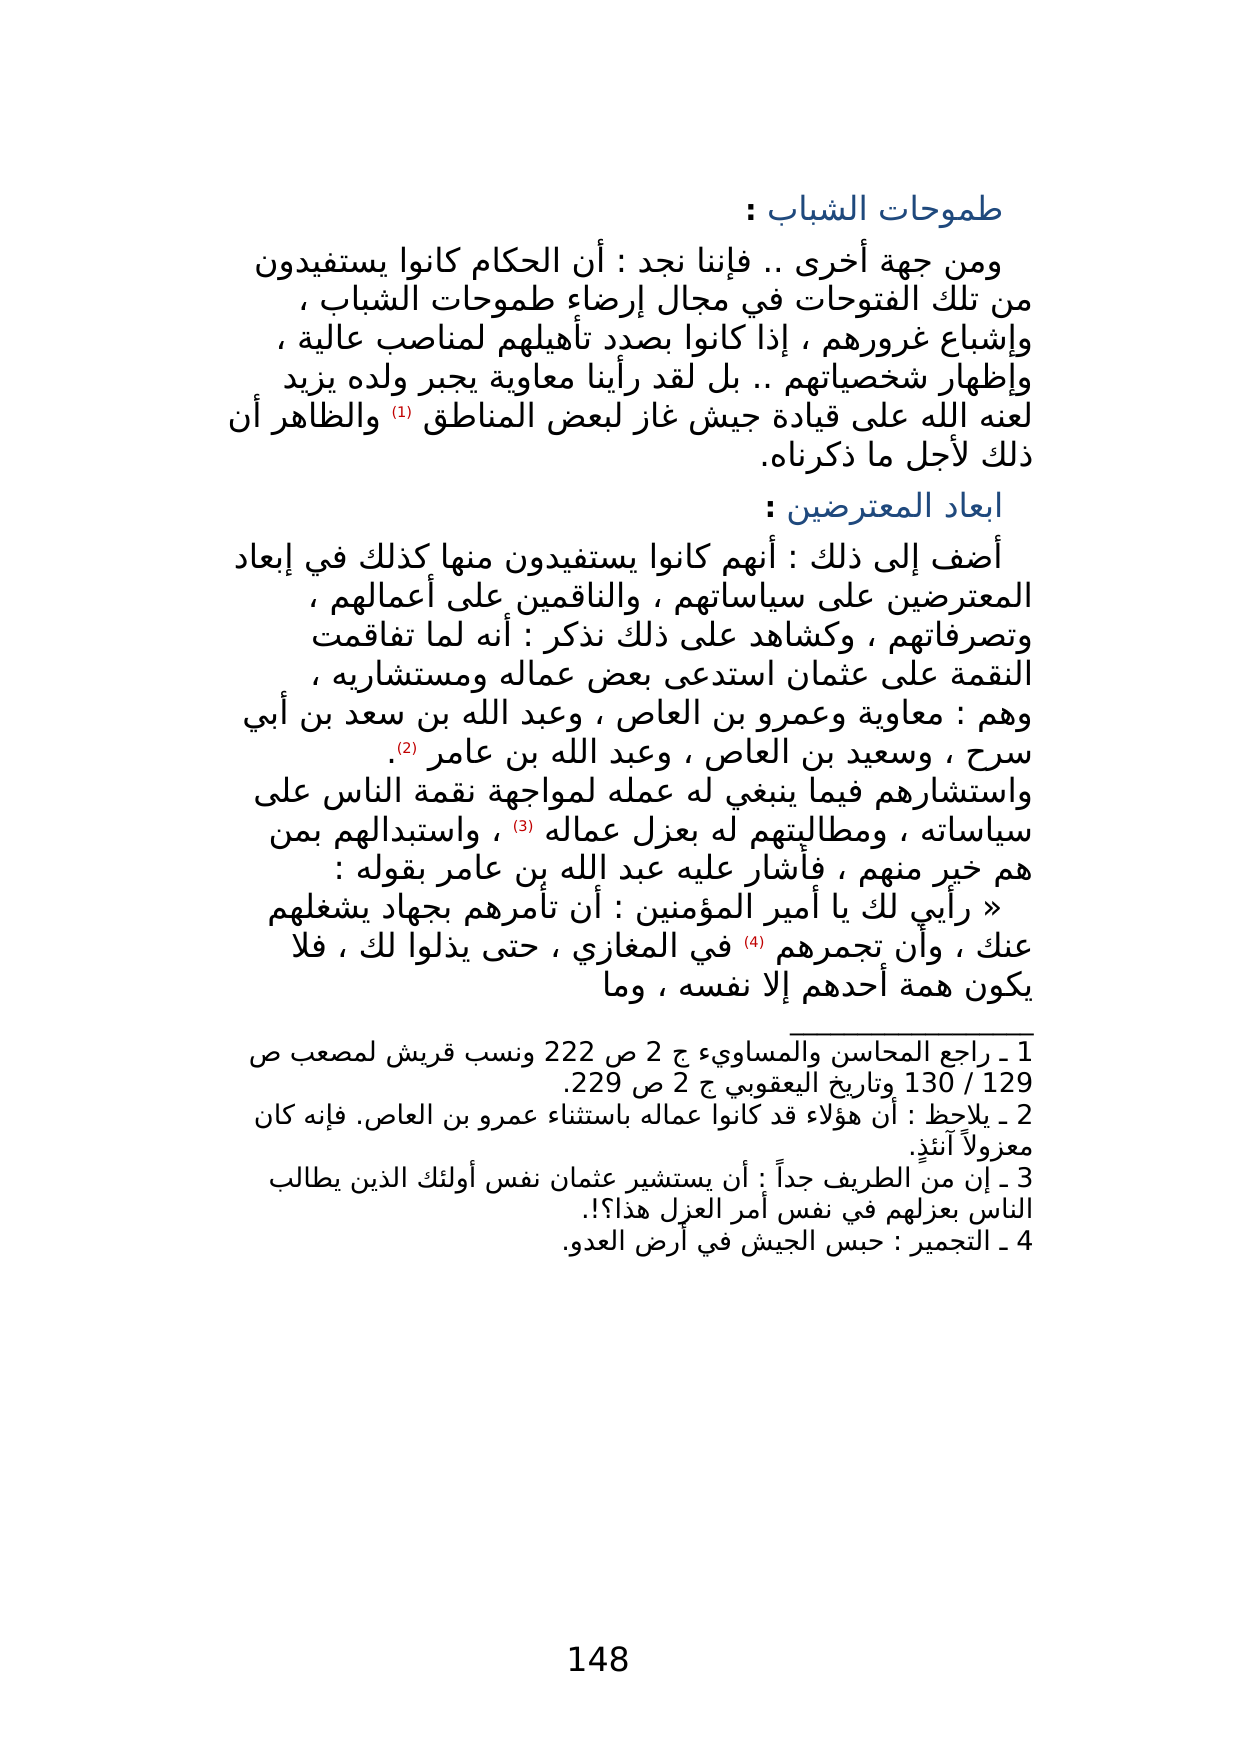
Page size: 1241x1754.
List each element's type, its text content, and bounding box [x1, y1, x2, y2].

text 4 ـ التجمير : حبس الجيش في أرض العدو. [222, 1225, 1033, 1257]
text ومن جهة أخرى .. فإننا نجد : أن الحكام كانوا يستفيدون من تلك الفتوحات في مجال إرضاء طموحات الشباب ، وإشباع غرورهم ، إذا كانوا بصدد تأهيلهم لمناصب عالية ، وإظهار شخصياتهم .. بل لقد رأينا معاوية يجبر ولده يزيد لعنه الله على قيادة جيش غاز لبعض المناطق (1) والظاهر أن ذلك لأجل ما ذكرناه. [222, 241, 1033, 474]
text « رأيي لك يا أمير المؤمنين : أن تأمرهم بجهاد يشغلهم عنك ، وأن تجمرهم (4) في المغازي ، حتى يذلوا لك ، فلا يكون همة أحدهم إلا نفسه ، وما [222, 888, 1033, 1004]
subtitle ابعاد المعترضين : [222, 487, 1033, 526]
text __________________ 1 ـ راجع المحاسن والمساويء ج 2 ص 222 ونسب قريش لمصعب ص 129 / 130 وتاريخ اليعقوبي ج 2 ص 229. [222, 1004, 1033, 1099]
text أضف إلى ذلك : أنهم كانوا يستفيدون منها كذلك في إبعاد المعترضين على سياساتهم ، والناقمين على أعمالهم ، وتصرفاتهم ، وكشاهد على ذلك نذكر : أنه لما تفاقمت النقمة على عثمان استدعى بعض عماله ومستشاريه ، وهم : معاوية وعمرو بن العاص ، وعبد الله بن سعد بن أبي سرح ، وسعيد بن العاص ، وعبد الله بن عامر (2). واستشارهم فيما ينبغي له عمله لمواجهة نقمة الناس على سياساته ، ومطالبتهم له بعزل عماله (3) ، واستبدالهم بمن هم خير منهم ، فأشار عليه عبد الله بن عامر بقوله : [222, 538, 1033, 888]
text 2 ـ يلاحظ : أن هؤلاء قد كانوا عماله باستثناء عمرو بن العاص. فإنه كان معزولاً آنئذٍ. [222, 1099, 1033, 1162]
subtitle طموحات الشباب : [222, 190, 1033, 228]
text 3 ـ إن من الطريف جداً : أن يستشير عثمان نفس أولئك الذين يطالب الناس بعزلهم في نفس أمر العزل هذا؟!. [222, 1162, 1033, 1225]
